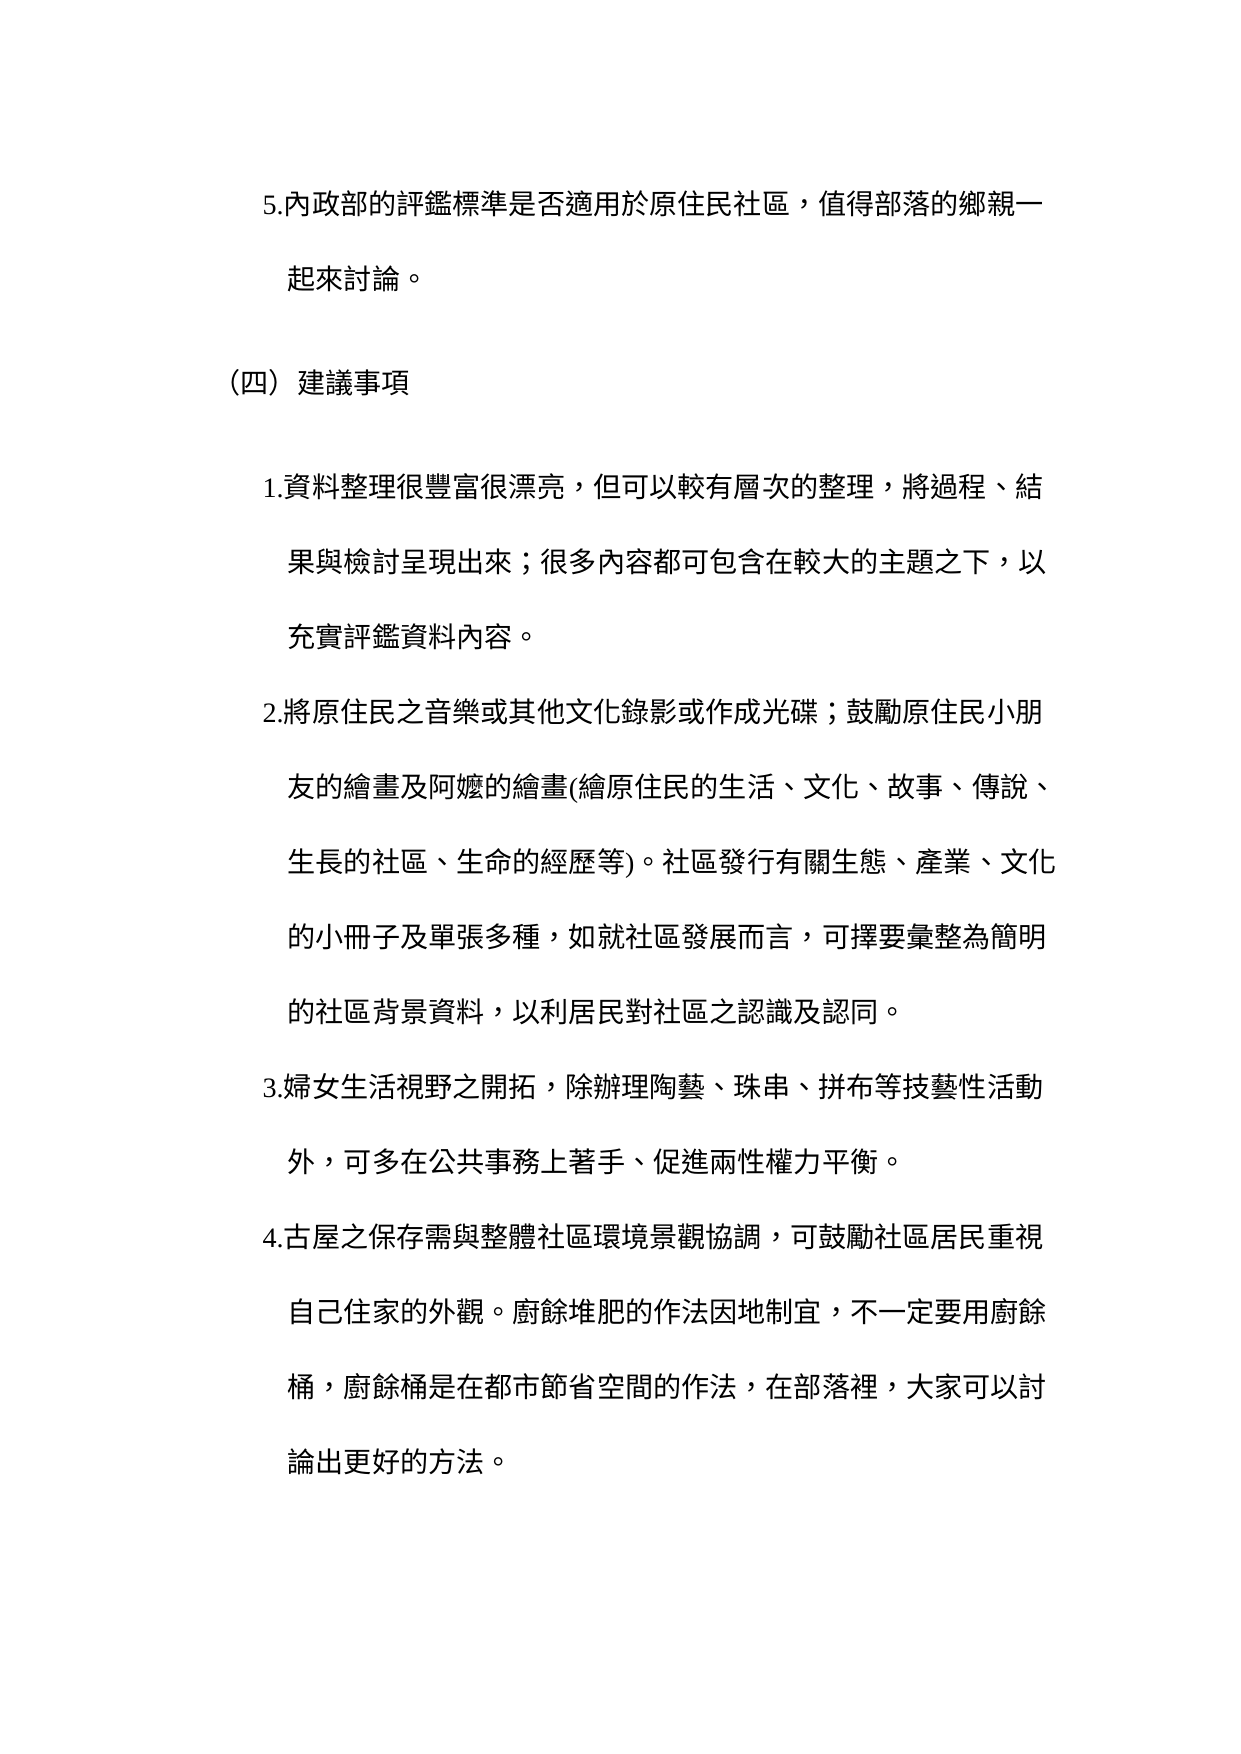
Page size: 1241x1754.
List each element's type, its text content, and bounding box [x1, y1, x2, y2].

text 2.將原住民之音樂或其他文化錄影或作成光碟；鼓勵原住民小朋友的繪畫及阿嬤的繪畫(繪原住民的生活、文化、故事、傳說、生長的社區、生命的經歷等)。社區發行有關生態、產業、文化的小冊子及單張多種，如就社區發展而言，可擇要彙整為簡明的社區背景資料，以利居民對社區之認識及認同。 [262, 673, 1057, 1048]
text （四）建議事項 [187, 344, 978, 419]
text 5.內政部的評鑑標準是否適用於原住民社區，值得部落的鄉親一起來討論。 [262, 164, 1057, 314]
text 4.古屋之保存需與整體社區環境景觀協調，可鼓勵社區居民重視自己住家的外觀。廚餘堆肥的作法因地制宜，不一定要用廚餘桶，廚餘桶是在都市節省空間的作法，在部落裡，大家可以討論出更好的方法。 [262, 1198, 1057, 1498]
text 1.資料整理很豐富很漂亮，但可以較有層次的整理，將過程、結果與檢討呈現出來；很多內容都可包含在較大的主題之下，以充實評鑑資料內容。 [262, 448, 1057, 673]
text 3.婦女生活視野之開拓，除辦理陶藝、珠串、拼布等技藝性活動外，可多在公共事務上著手、促進兩性權力平衡。 [262, 1048, 1057, 1198]
